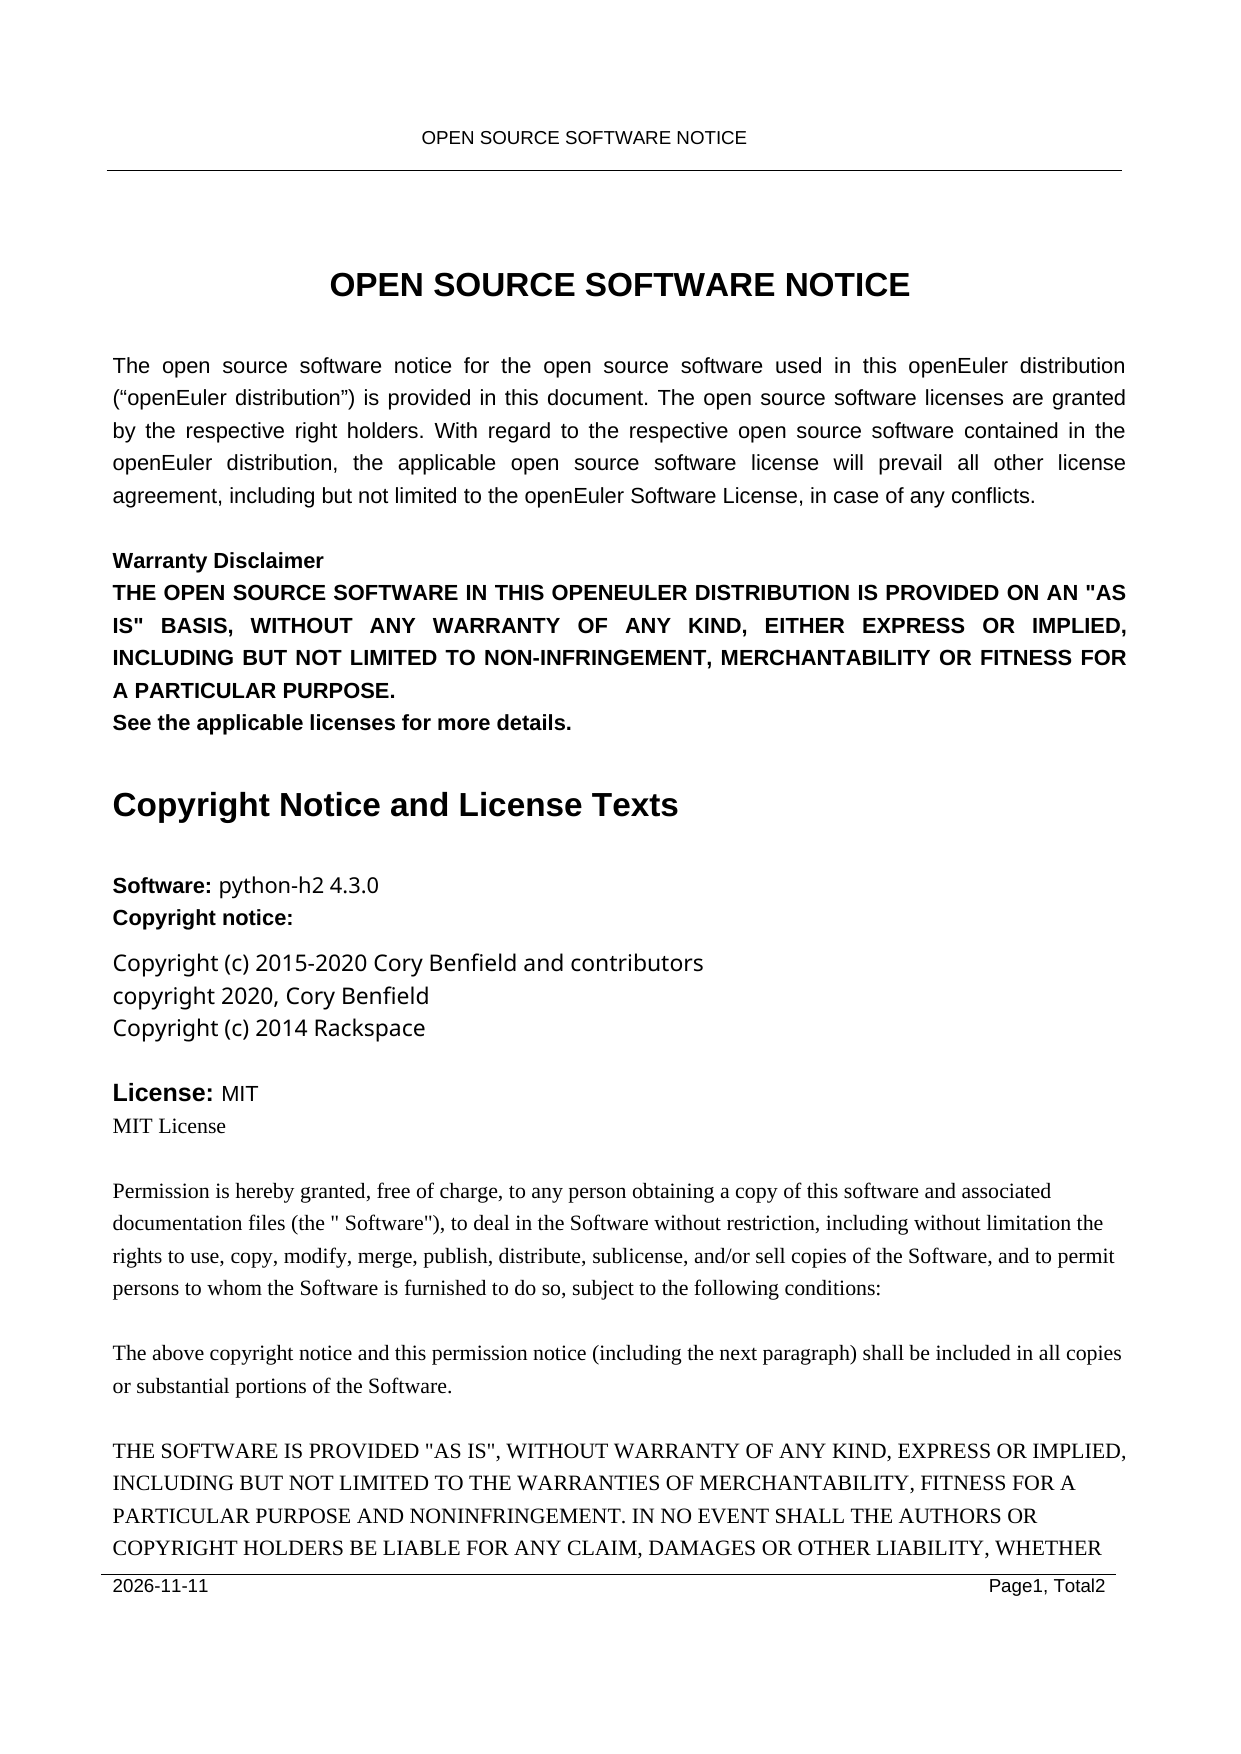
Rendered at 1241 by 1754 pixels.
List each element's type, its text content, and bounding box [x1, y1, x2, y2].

title Software: python-h2 4.3.0 [112, 869, 1128, 901]
text Copyright (c) 2015-2020 Cory Benfield and contributors copyright 2020, Cory Benfield Copyright (c) 2014 Rackspace [112, 947, 1128, 1077]
text License: MIT [112, 1077, 1128, 1109]
text Copyright Notice and License Texts [112, 771, 1128, 836]
text The open source software notice for the open source software used in this openEuler distribution (“openEuler distribution”) is provided in this document. The open source software licenses are granted by the respective right holders. With regard to the respective open source software contained in the openEuler distribution, the applicable open source software license will prevail all other license agreement, including but not limited to the openEuler Software License, in case of any conflicts. [112, 349, 1128, 511]
text OPEN SOURCE SOFTWARE NOTICE [112, 251, 1128, 316]
text THE OPEN SOURCE SOFTWARE IN THIS OPENEULER DISTRIBUTION IS PROVIDED ON AN "AS IS" BASIS, WITHOUT ANY WARRANTY OF ANY KIND, EITHER EXPRESS OR IMPLIED, INCLUDING BUT NOT LIMITED TO NON-INFRINGEMENT, MERCHANTABILITY OR FITNESS FOR A PARTICULAR PURPOSE. See the applicable licenses for more details. [112, 576, 1128, 739]
text Warranty Disclaimer [112, 544, 1128, 576]
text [112, 1109, 1128, 1564]
text Copyright notice: [112, 901, 1128, 934]
